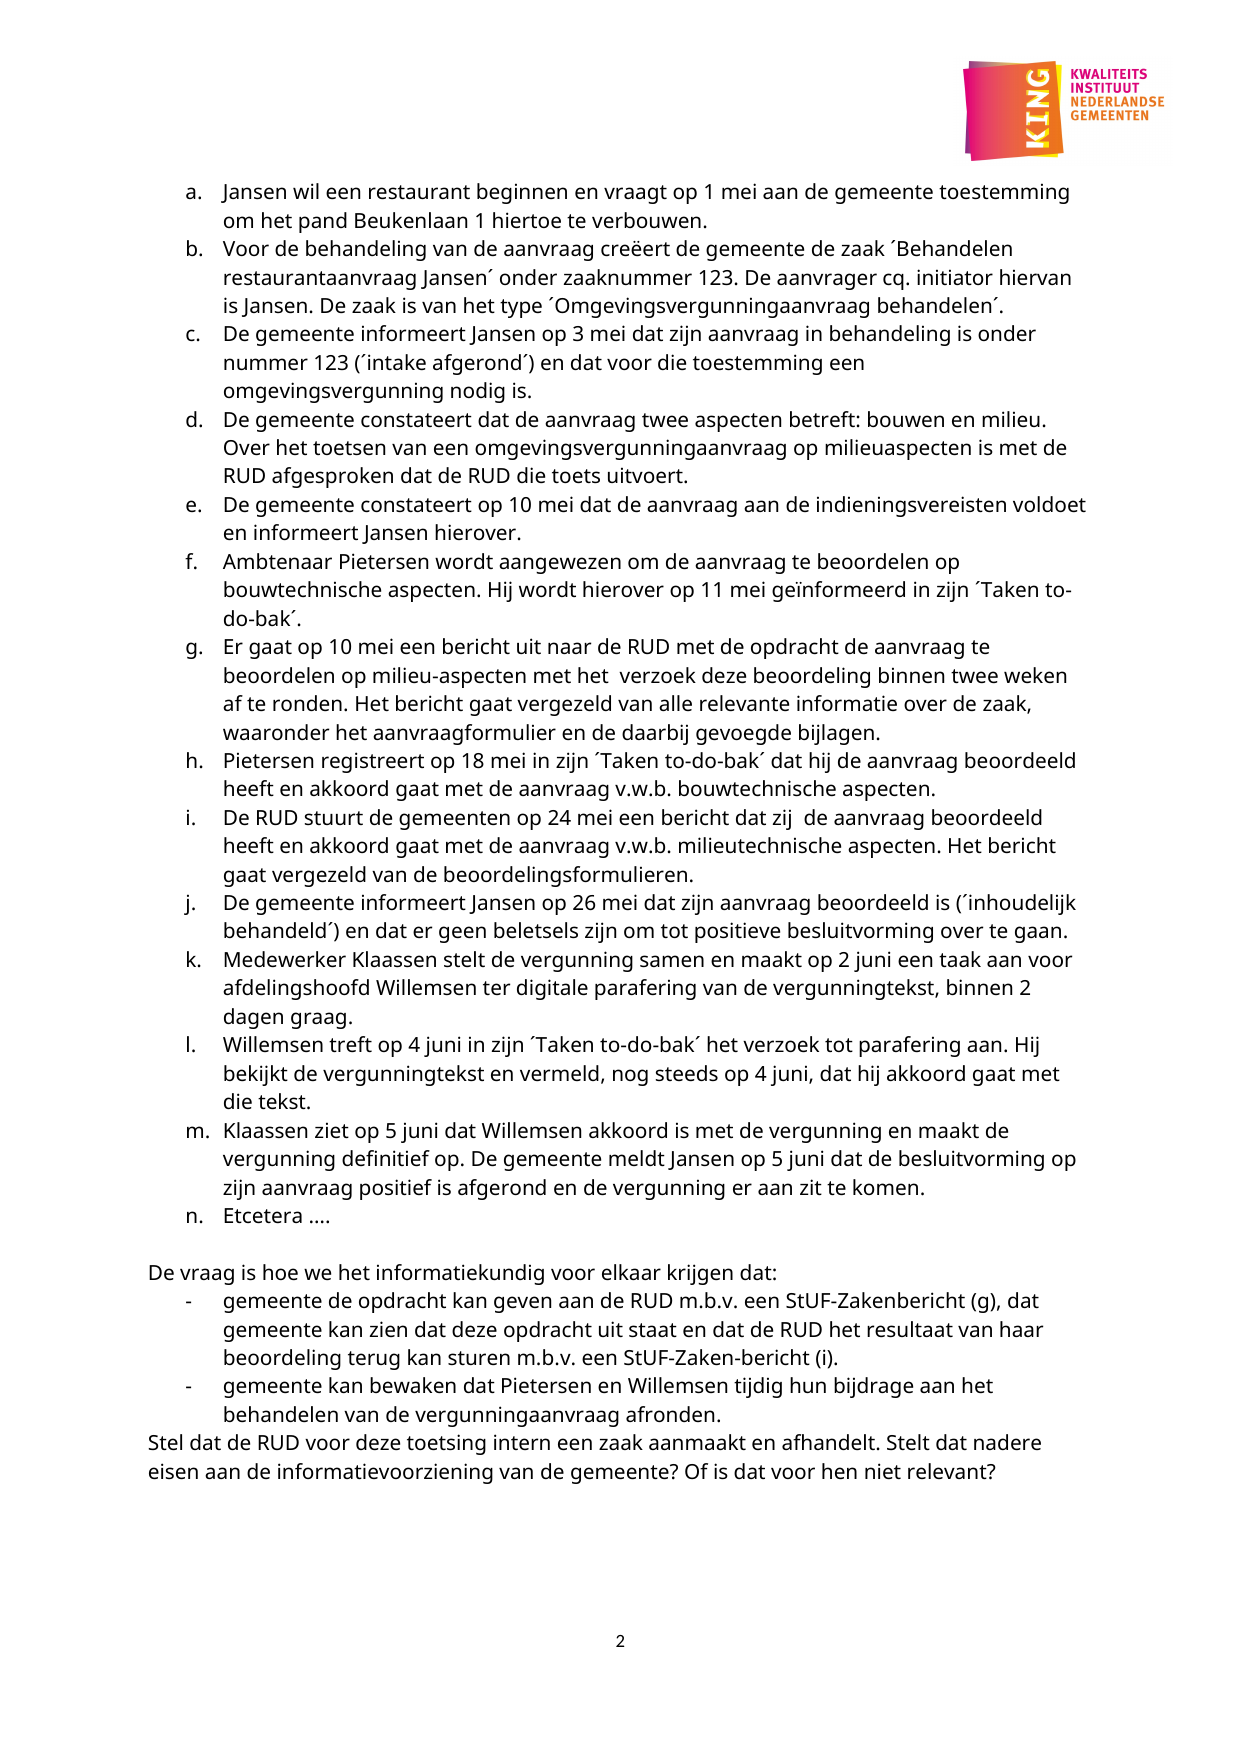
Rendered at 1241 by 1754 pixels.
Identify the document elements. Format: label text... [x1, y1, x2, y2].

list De RUD stuurt de gemeenten op 24 mei een bericht dat zij de aanvraag beoordeeld heeft en akkoord gaat met de aanvraag v.w.b. milieutechnische aspecten. Het bericht gaat vergezeld van de beoordelingsformulieren. [185, 803, 1093, 888]
list De gemeente informeert Jansen op 3 mei dat zijn aanvraag in behandeling is onder nummer 123 (´intake afgerond´) en dat voor die toestemming een omgevingsvergunning nodig is. [185, 319, 1093, 405]
list Voor de behandeling van de aanvraag creëert de gemeente de zaak ´Behandelen restaurantaanvraag Jansen´ onder zaaknummer 123. De aanvrager cq. initiator hiervan is Jansen. De zaak is van het type ´Omgevingsvergunningaanvraag behandelen´. [185, 234, 1093, 319]
list gemeente kan bewaken dat Pietersen en Willemsen tijdig hun bijdrage aan het behandelen van de vergunningaanvraag afronden. [185, 1372, 1093, 1428]
list Ambtenaar Pietersen wordt aangewezen om de aanvraag te beoordelen op bouwtechnische aspecten. Hij wordt hierover op 11 mei geïnformeerd in zijn ´Taken to-do-bak´. [185, 547, 1093, 632]
list Jansen wil een restaurant beginnen en vraagt op 1 mei aan de gemeente toestemming om het pand Beukenlaan 1 hiertoe te verbouwen. [185, 177, 1093, 234]
list De gemeente constateert dat de aanvraag twee aspecten betreft: bouwen en milieu. Over het toetsen van een omgevingsvergunningaanvraag op milieuaspecten is met de RUD afgesproken dat de RUD die toets uitvoert. [185, 405, 1093, 490]
list Pietersen registreert op 18 mei in zijn ´Taken to-do-bak´ dat hij de aanvraag beoordeeld heeft en akkoord gaat met de aanvraag v.w.b. bouwtechnische aspecten. [185, 746, 1093, 803]
text De vraag is hoe we het informatiekundig voor elkaar krijgen dat: [148, 1258, 1093, 1286]
list Klaassen ziet op 5 juni dat Willemsen akkoord is met de vergunning en maakt de vergunning definitief op. De gemeente meldt Jansen op 5 juni dat de besluitvorming op zijn aanvraag positief is afgerond en de vergunning er aan zit te komen. [185, 1116, 1093, 1201]
list Etcetera …. [185, 1201, 1093, 1229]
list Er gaat op 10 mei een bericht uit naar de RUD met de opdracht de aanvraag te beoordelen op milieu-aspecten met het verzoek deze beoordeling binnen twee weken af te ronden. Het bericht gaat vergezeld van alle relevante informatie over de zaak, waaronder het aanvraagformulier en de daarbij gevoegde bijlagen. [185, 632, 1093, 746]
list Willemsen treft op 4 juni in zijn ´Taken to-do-bak´ het verzoek tot parafering aan. Hij bekijkt de vergunningtekst en vermeld, nog steeds op 4 juni, dat hij akkoord gaat met die tekst. [185, 1030, 1093, 1116]
list Medewerker Klaassen stelt de vergunning samen en maakt op 2 juni een taak aan voor afdelingshoofd Willemsen ter digitale parafering van de vergunningtekst, binnen 2 dagen graag. [185, 945, 1093, 1030]
list gemeente de opdracht kan geven aan de RUD m.b.v. een StUF-Zakenbericht (g), dat gemeente kan zien dat deze opdracht uit staat en dat de RUD het resultaat van haar beoordeling terug kan sturen m.b.v. een StUF-Zaken-bericht (i). [185, 1286, 1093, 1372]
picture [953, 56, 1174, 166]
list De gemeente informeert Jansen op 26 mei dat zijn aanvraag beoordeeld is (´inhoudelijk behandeld´) en dat er geen beletsels zijn om tot positieve besluitvorming over te gaan. [185, 888, 1093, 945]
text Stel dat de RUD voor deze toetsing intern een zaak aanmaakt en afhandelt. Stelt dat nadere eisen aan de informatievoorziening van de gemeente? Of is dat voor hen niet relevant? [148, 1428, 1093, 1485]
list De gemeente constateert op 10 mei dat de aanvraag aan de indieningsvereisten voldoet en informeert Jansen hierover. [185, 490, 1093, 547]
